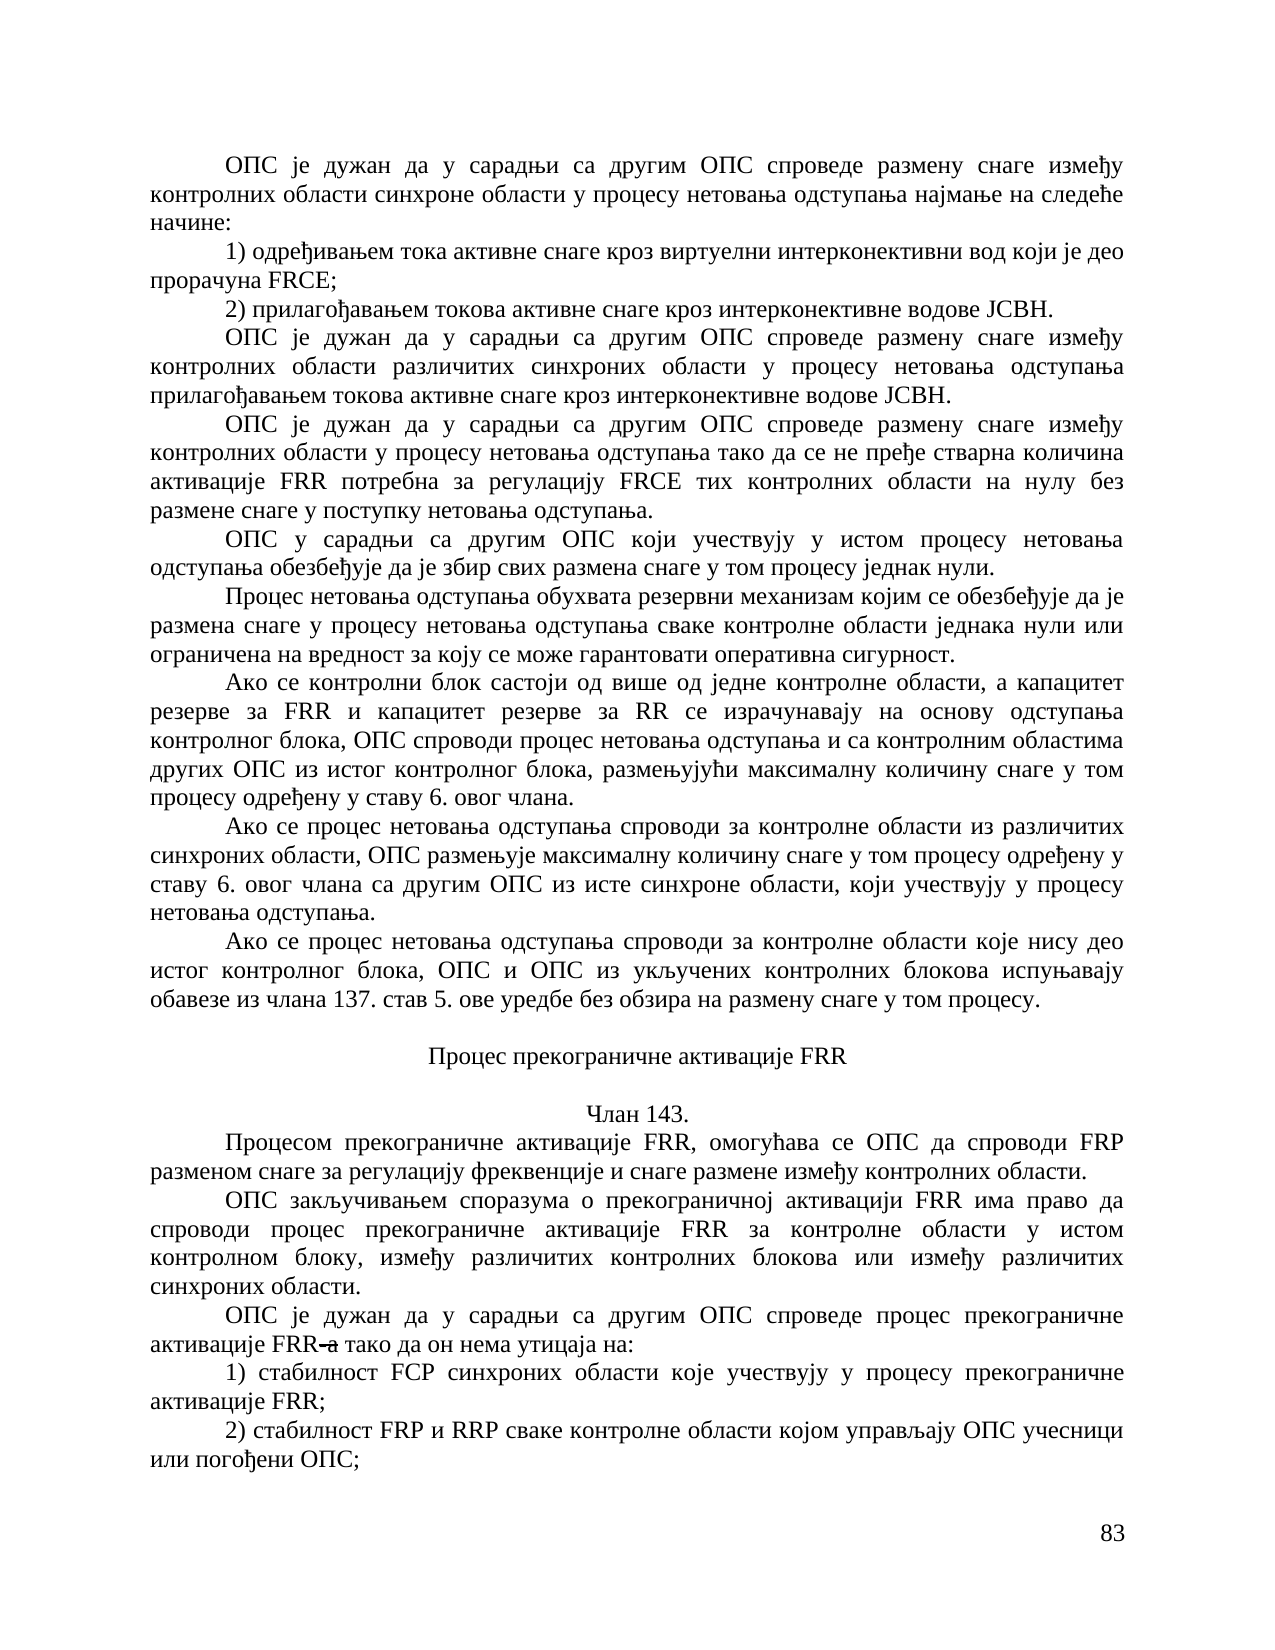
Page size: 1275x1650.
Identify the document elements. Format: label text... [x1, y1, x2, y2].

text Процес прекограничне активације FRR [150, 1041, 1125, 1070]
text ОПС је дужан да у сарадњи са другим ОПС спроведе размену снаге између контролних области различитих синхроних области у процесу нетовања одступања прилагођавањем токова активне снаге кроз интерконективне водове ЈСВН. [150, 322, 1125, 409]
text ОПС је дужан да у сарадњи са другим ОПС спроведе процес прекограничне активације FRR-а тако да он нема утицаја на: [150, 1300, 1125, 1357]
text Ако се процес нетовања одступања спроводи за контролне области које нису део истог контролног блока, ОПС и ОПС из укључених контролних блокова испуњавају обавезе из члана 137. став 5. ове уредбе без обзира на размену снаге у том процесу. [150, 926, 1125, 1012]
text ОПС у сарадњи са другим ОПС који учествују у истом процесу нетовања одступања обезбеђује да је збир свих размена снаге у том процесу једнак нули. [150, 524, 1125, 581]
text ОПС закључивањем споразума о прекограничној активацији FRR има право да спроводи процес прекограничне активације FRR за контролне области у истом контролном блоку, између различитих контролних блокова или између различитих синхроних области. [150, 1185, 1125, 1300]
text 2) прилагођавањем токова активне снаге кроз интерконективне водове ЈСВН. [150, 294, 1125, 322]
text ОПС је дужан да у сарадњи са другим ОПС спроведе размену снаге између контролних области у процесу нетовања одступања тако да се не пређе стварна количина активације FRR потребна за регулацију FRCE тих контролних области на нулу без размене снаге у поступку нетовања одступања. [150, 409, 1125, 524]
text Процес нетовања одступања обухвата резервни механизам којим се обезбеђује да је размена снаге у процесу нетовања одступања сваке контролне области једнака нули или ограничена на вредност за коју се може гарантовати оперативна сигурност. [150, 581, 1125, 667]
text Ако се контролни блок састоји од више од једне контролне области, а капацитет резерве за FRR и капацитет резерве за RR се израчунавају на основу одступања контролног блока, ОПС спроводи процес нетовања одступања и са контролним областима других ОПС из истог контролног блока, размењујући максималну количину снаге у том процесу одређену у ставу 6. овог члана. [150, 667, 1125, 811]
text 1) стабилност FCP синхроних области које учествују у процесу прекограничне активације FRR; [150, 1357, 1125, 1415]
text Ако се процес нетовања одступања спроводи за контролне области из различитих синхроних области, ОПС размењује максималну количину снаге у том процесу одређену у ставу 6. овог члана са другим ОПС из исте синхроне области, који учествују у процесу нетовања одступања. [150, 811, 1125, 926]
text 1) одређивањем тока активне снаге кроз виртуелни интерконективни вод који је део прорачуна FRCE; [150, 236, 1125, 294]
text ОПС је дужан да у сарадњи са другим ОПС спроведе размену снаге између контролних области синхроне области у процесу нетовања одступања најмање на следеће начине: [150, 150, 1125, 236]
text 2) стабилност FRP и RRР сваке контролне области којом управљају ОПС учесници или погођени ОПС; [150, 1415, 1125, 1472]
text Процесом прекограничне активације FRR, омогућава се ОПС да спроводи FRP разменом снаге за регулацију фреквенције и снаге размене између контролних области. [150, 1127, 1125, 1185]
text Члан 143. [150, 1099, 1125, 1127]
